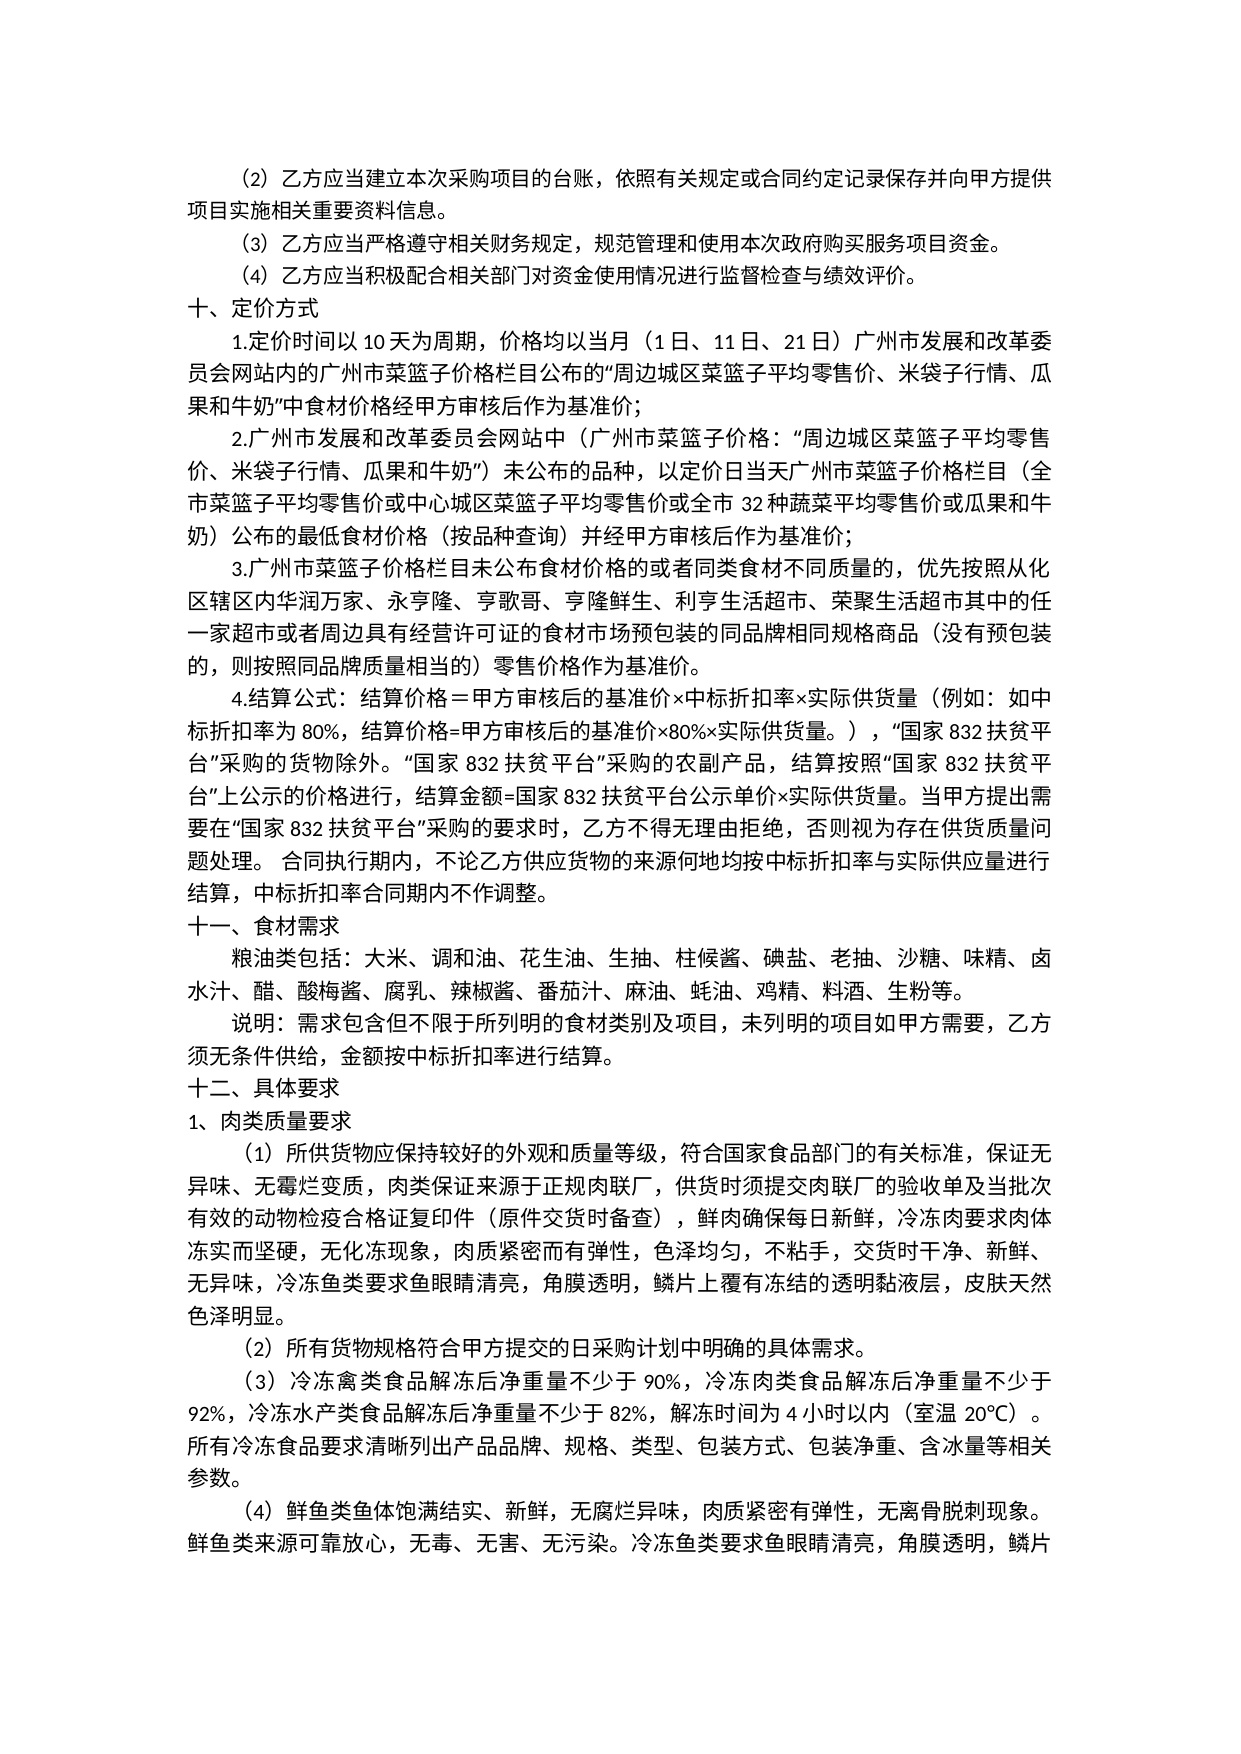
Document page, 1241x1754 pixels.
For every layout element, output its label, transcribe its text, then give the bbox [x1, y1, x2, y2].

text 1.定价时间以10天为周期，价格均以当月（1日、11日、21日）广州市发展和改革委员会网站内的广州市菜篮子价格栏目公布的“周边城区菜篮子平均零售价、米袋子行情、瓜果和牛奶”中食材价格经甲方审核后作为基准价； [187, 324, 1053, 422]
text 1、肉类质量要求 [187, 1104, 1053, 1137]
text （3）乙方应当严格遵守相关财务规定，规范管理和使用本次政府购买服务项目资金。 [187, 227, 1053, 259]
text 3.广州市菜篮子价格栏目未公布食材价格的或者同类食材不同质量的，优先按照从化区辖区内华润万家、永亨隆、亨歌哥、亨隆鲜生、利亨生活超市、荣聚生活超市其中的任一家超市或者周边具有经营许可证的食材市场预包装的同品牌相同规格商品（没有预包装的，则按照同品牌质量相当的）零售价格作为基准价。 [187, 552, 1053, 682]
text 十一、食材需求 [187, 909, 1053, 942]
text （2）乙方应当建立本次采购项目的台账，依照有关规定或合同约定记录保存并向甲方提供项目实施相关重要资料信息。 [187, 162, 1053, 227]
text 说明：需求包含但不限于所列明的食材类别及项目，未列明的项目如甲方需要，乙方须无条件供给，金额按中标折扣率进行结算。 [187, 1007, 1053, 1072]
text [187, 1494, 1053, 1559]
text 2.广州市发展和改革委员会网站中（广州市菜篮子价格：“周边城区菜篮子平均零售价、米袋子行情、瓜果和牛奶”）未公布的品种，以定价日当天广州市菜篮子价格栏目（全市菜篮子平均零售价或中心城区菜篮子平均零售价或全市32种蔬菜平均零售价或瓜果和牛奶）公布的最低食材价格（按品种查询）并经甲方审核后作为基准价； [187, 422, 1053, 552]
text （4）乙方应当积极配合相关部门对资金使用情况进行监督检查与绩效评价。 [187, 259, 1053, 292]
text （2）所有货物规格符合甲方提交的日采购计划中明确的具体需求。 [187, 1332, 1053, 1364]
text （1）所供货物应保持较好的外观和质量等级，符合国家食品部门的有关标准，保证无异味、无霉烂变质，肉类保证来源于正规肉联厂，供货时须提交肉联厂的验收单及当批次有效的动物检疫合格证复印件（原件交货时备查），鲜肉确保每日新鲜，冷冻肉要求肉体冻实而坚硬，无化冻现象，肉质紧密而有弹性，色泽均匀，不粘手，交货时干净、新鲜、无异味，冷冻鱼类要求鱼眼睛清亮，角膜透明，鳞片上覆有冻结的透明黏液层，皮肤天然色泽明显。 [187, 1137, 1053, 1332]
text 十、定价方式 [187, 292, 1053, 324]
text 4.结算公式：结算价格＝甲方审核后的基准价×中标折扣率×实际供货量（例如：如中标折扣率为80%，结算价格=甲方审核后的基准价×80%×实际供货量。），“国家832扶贫平台”采购的货物除外。“国家832扶贫平台”采购的农副产品，结算按照“国家832扶贫平台”上公示的价格进行，结算金额=国家832扶贫平台公示单价×实际供货量。当甲方提出需要在“国家832扶贫平台”采购的要求时，乙方不得无理由拒绝，否则视为存在供货质量问题处理。 合同执行期内，不论乙方供应货物的来源何地均按中标折扣率与实际供应量进行结算，中标折扣率合同期内不作调整。 [187, 682, 1053, 909]
text 十二、具体要求 [187, 1072, 1053, 1104]
text 粮油类包括：大米、调和油、花生油、生抽、柱候酱、碘盐、老抽、沙糖、味精、卤水汁、醋、酸梅酱、腐乳、辣椒酱、番茄汁、麻油、蚝油、鸡精、料酒、生粉等。 [187, 942, 1053, 1007]
text （3）冷冻禽类食品解冻后净重量不少于90%，冷冻肉类食品解冻后净重量不少于92%，冷冻水产类食品解冻后净重量不少于82%，解冻时间为4小时以内（室温 20℃）。所有冷冻食品要求清晰列出产品品牌、规格、类型、包装方式、包装净重、含冰量等相关参数。 [187, 1364, 1053, 1494]
